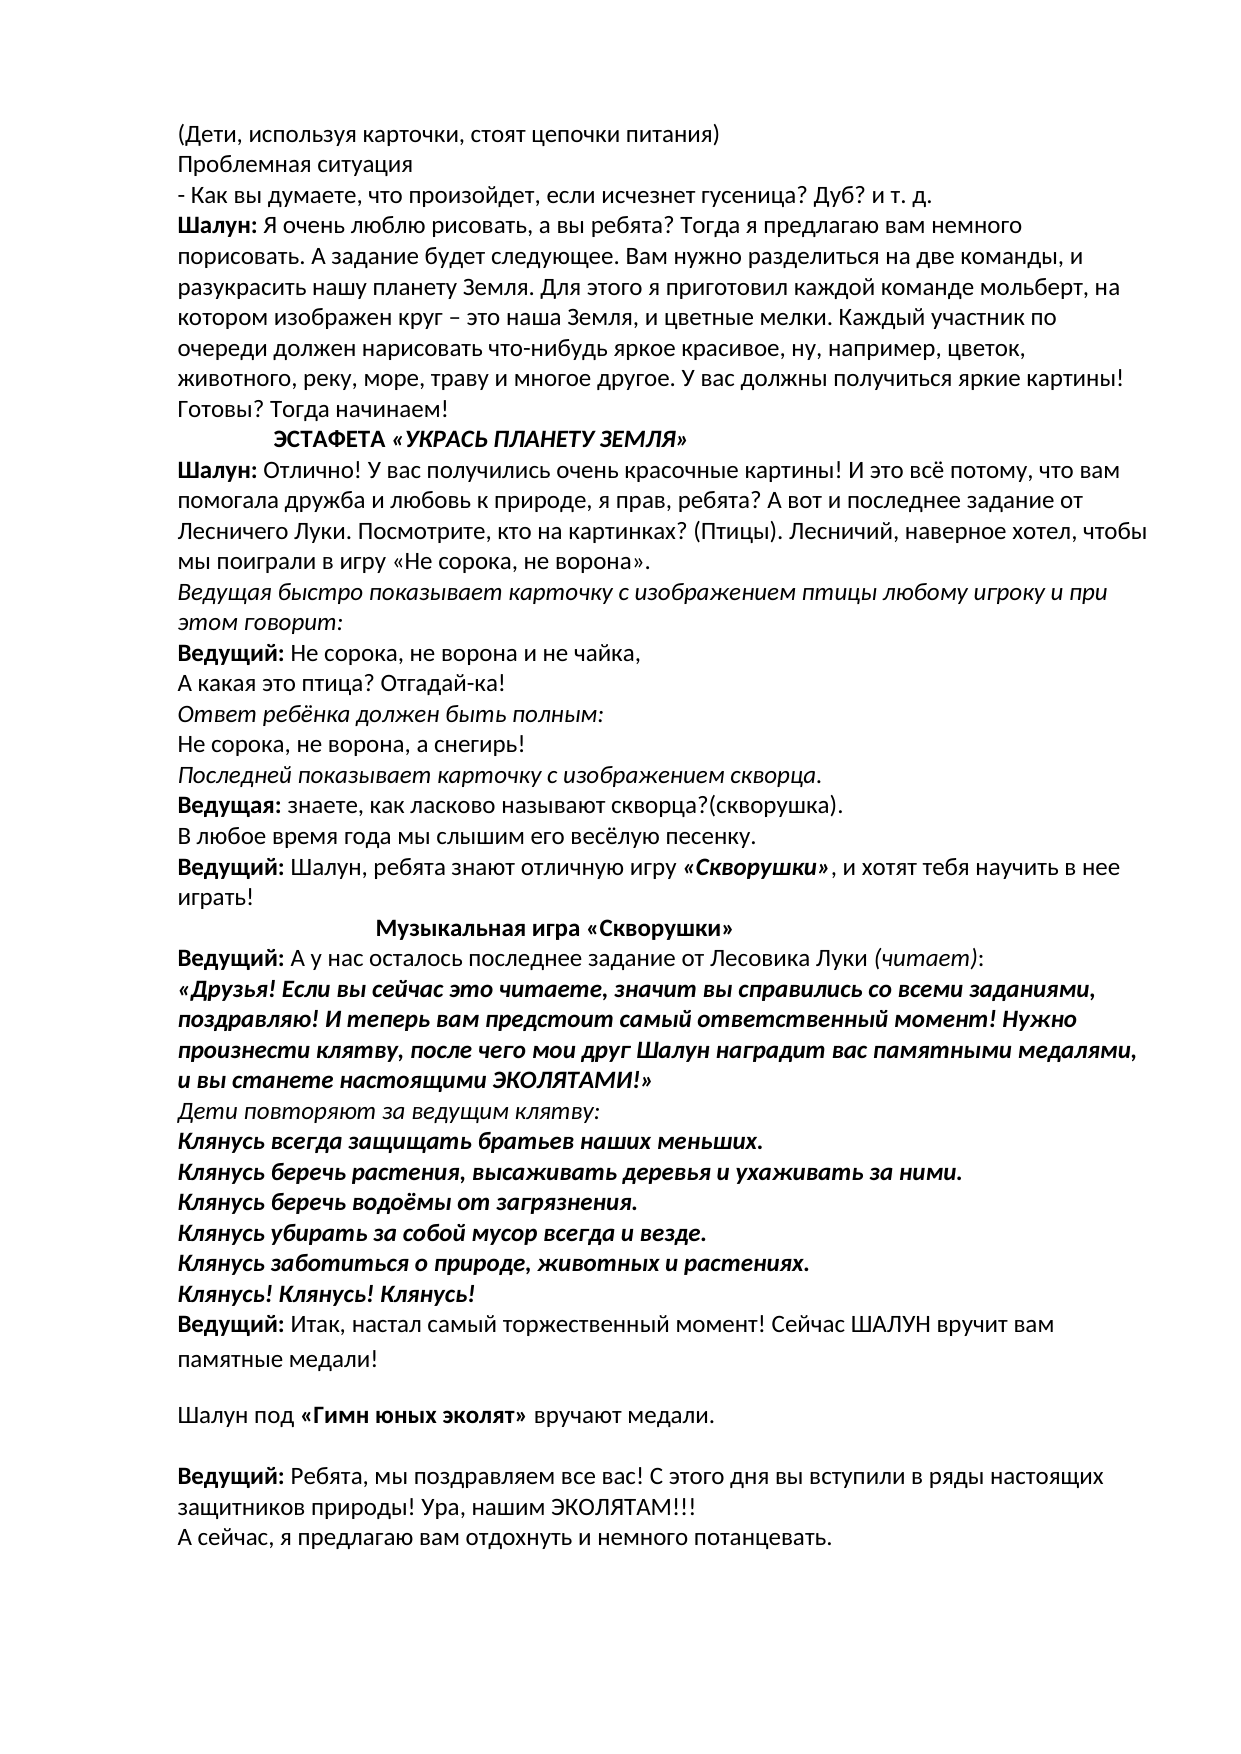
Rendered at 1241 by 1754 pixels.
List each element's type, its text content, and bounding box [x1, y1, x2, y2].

text Шалун: Я очень люблю рисовать, а вы ребята? Тогда я предлагаю вам немного порисовать. А задание будет следующее. Вам нужно разделиться на две команды, и разукрасить нашу планету Земля. Для этого я приготовил каждой команде мольберт, на котором изображен круг – это наша Земля, и цветные мелки. Каждый участник по очереди должен нарисовать что-нибудь яркое красивое, ну, например, цветок, животного, реку, море, траву и многое другое. У вас должны получиться яркие картины! Готовы? Тогда начинаем! [177, 210, 1152, 423]
text Клянусь! Клянусь! Клянусь! [177, 1278, 1152, 1308]
text А сейчас, я предлагаю вам отдохнуть и немного потанцевать. [177, 1521, 1152, 1552]
text Ведущий: Итак, настал самый торжественный момент! Сейчас ШАЛУН вручит вам памятные медали! [177, 1308, 1152, 1374]
text Дети повторяют за ведущим клятву: [177, 1095, 1152, 1125]
text Ведущая: знаете, как ласково называют скворца?(скворушка). [177, 789, 1152, 820]
text (Дети, используя карточки, стоят цепочки питания) [177, 118, 1152, 149]
text Шалун под «Гимн юных эколят» вручают медали. [177, 1399, 1152, 1430]
text Проблемная ситуация [177, 149, 1152, 179]
text Ответ ребёнка должен быть полным: [177, 698, 1152, 728]
text Ведущий: А у нас осталось последнее задание от Лесовика Луки (читает): [177, 942, 1152, 973]
text Клянусь беречь растения, высаживать деревья и ухаживать за ними. [177, 1156, 1152, 1186]
text Клянусь убирать за собой мусор всегда и везде. [177, 1217, 1152, 1247]
text Музыкальная игра «Скворушки» [177, 912, 1152, 942]
text Ведущая быстро показывает карточку с изображением птицы любому игроку и при этом говорит: [177, 576, 1152, 637]
text Шалун: Отлично! У вас получились очень красочные картины! И это всё потому, что вам помогала дружба и любовь к природе, я прав, ребята? А вот и последнее задание от Лесничего Луки. Посмотрите, кто на картинках? (Птицы). Лесничий, наверное хотел, чтобы мы поиграли в игру «Не сорока, не ворона». [177, 454, 1152, 576]
text «Друзья! Если вы сейчас это читаете, значит вы справились со всеми заданиями, поздравляю! И теперь вам предстоит самый ответственный момент! Нужно произнести клятву, после чего мои друг Шалун наградит вас памятными медалями, и вы станете настоящими ЭКОЛЯТАМИ!» [177, 973, 1152, 1095]
text Ведущий: Не сорока, не ворона и не чайка, [177, 637, 1152, 667]
text Ведущий: Ребята, мы поздравляем все вас! С этого дня вы вступили в ряды настоящих защитников природы! Ура, нашим ЭКОЛЯТАМ!!! [177, 1460, 1152, 1521]
text - Как вы думаете, что произойдет, если исчезнет гусеница? Дуб? и т. д. [177, 179, 1152, 210]
text Клянусь всегда защищать братьев наших меньших. [177, 1125, 1152, 1156]
text А какая это птица? Отгадай-ка! [177, 667, 1152, 698]
text Клянусь заботиться о природе, животных и растениях. [177, 1247, 1152, 1278]
text Клянусь беречь водоёмы от загрязнения. [177, 1186, 1152, 1217]
text Последней показывает карточку с изображением скворца. [177, 759, 1152, 789]
text Не сорока, не ворона, а снегирь! [177, 728, 1152, 759]
text В любое время года мы слышим его весёлую песенку. [177, 820, 1152, 851]
text Ведущий: Шалун, ребята знают отличную игру «Скворушки», и хотят тебя научить в нее играть! [177, 851, 1152, 912]
text ЭСТАФЕТА «УКРАСЬ ПЛАНЕТУ ЗЕМЛЯ» [177, 423, 1152, 454]
